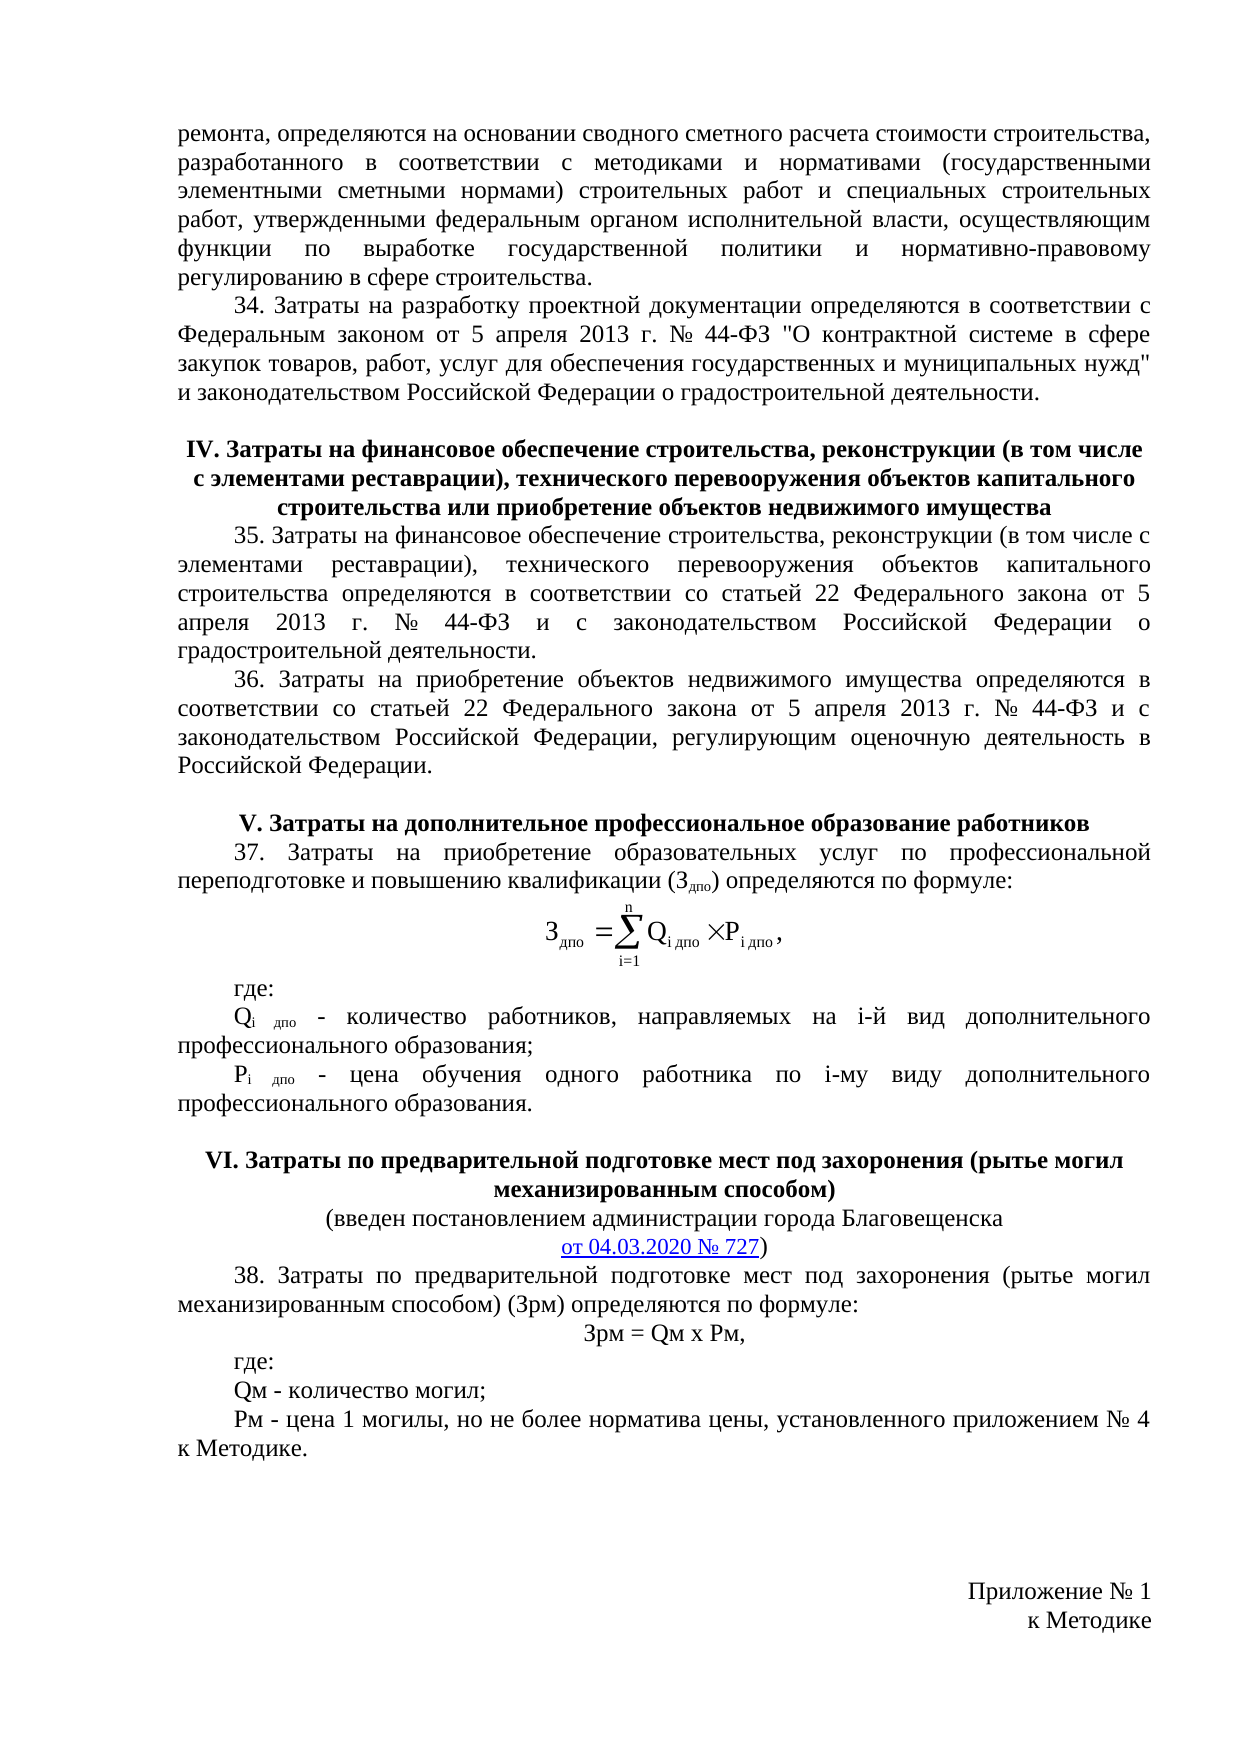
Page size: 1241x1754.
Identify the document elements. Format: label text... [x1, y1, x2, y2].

text где: [177, 1346, 1152, 1375]
title VI. Затраты по предварительной подготовке мест под захоронения (рытье могил [177, 1145, 1152, 1174]
text Qi дпо - количество работников, направляемых на i-й вид дополнительного профессионального образования; [177, 1001, 1152, 1059]
text 35. Затраты на финансовое обеспечение строительства, реконструкции (в том числе с элементами реставрации), технического перевооружения объектов капитального строительства определяются в соответствии со статьей 22 Федерального закона от 5 апреля 2013 г. № 44-ФЗ и с законодательством Российской Федерации о градостроительной деятельности. [177, 521, 1152, 664]
title IV. Затраты на финансовое обеспечение строительства, реконструкции (в том числе с элементами реставрации), технического перевооружения объектов капитального [177, 434, 1152, 492]
title V. Затраты на дополнительное профессиональное образование работников [177, 808, 1152, 837]
text 36. Затраты на приобретение объектов недвижимого имущества определяются в соответствии со статьей 22 Федерального закона от 5 апреля 2013 г. № 44-ФЗ и с законодательством Российской Федерации, регулирующим оценочную деятельность в Российской Федерации. [177, 664, 1152, 779]
text 38. Затраты по предварительной подготовке мест под захоронения (рытье могил механизированным способом) (Зрм) определяются по формуле: [177, 1260, 1152, 1318]
text где: [177, 973, 1152, 1001]
title строительства или приобретение объектов недвижимого имущества [177, 492, 1152, 521]
text Qм - количество могил; [177, 1375, 1152, 1404]
text к Методике [177, 1605, 1152, 1634]
text 34. Затраты на разработку проектной документации определяются в соответствии с Федеральным законом от 5 апреля 2013 г. № 44-ФЗ "О контрактной системе в сфере закупок товаров, работ, услуг для обеспечения государственных и муниципальных нужд" и законодательством Российской Федерации о градостроительной деятельности. [177, 291, 1152, 406]
text (введен постановлением администрации города Благовещенска [177, 1203, 1152, 1231]
text 37. Затраты на приобретение образовательных услуг по профессиональной переподготовке и повышению квалификации (Здпо) определяются по формуле: [177, 837, 1152, 894]
text Зрм = Qм x Pм, [177, 1318, 1152, 1346]
text Pм - цена 1 могилы, но не более норматива цены, установленного приложением № 4 к Методике. [177, 1404, 1152, 1461]
text Pi дпо - цена обучения одного работника по i-му виду дополнительного профессионального образования. [177, 1059, 1152, 1116]
title механизированным способом) [177, 1174, 1152, 1203]
text от 04.03.2020 № 727) [177, 1231, 1152, 1260]
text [177, 118, 1152, 291]
text Приложение № 1 [177, 1576, 1152, 1605]
